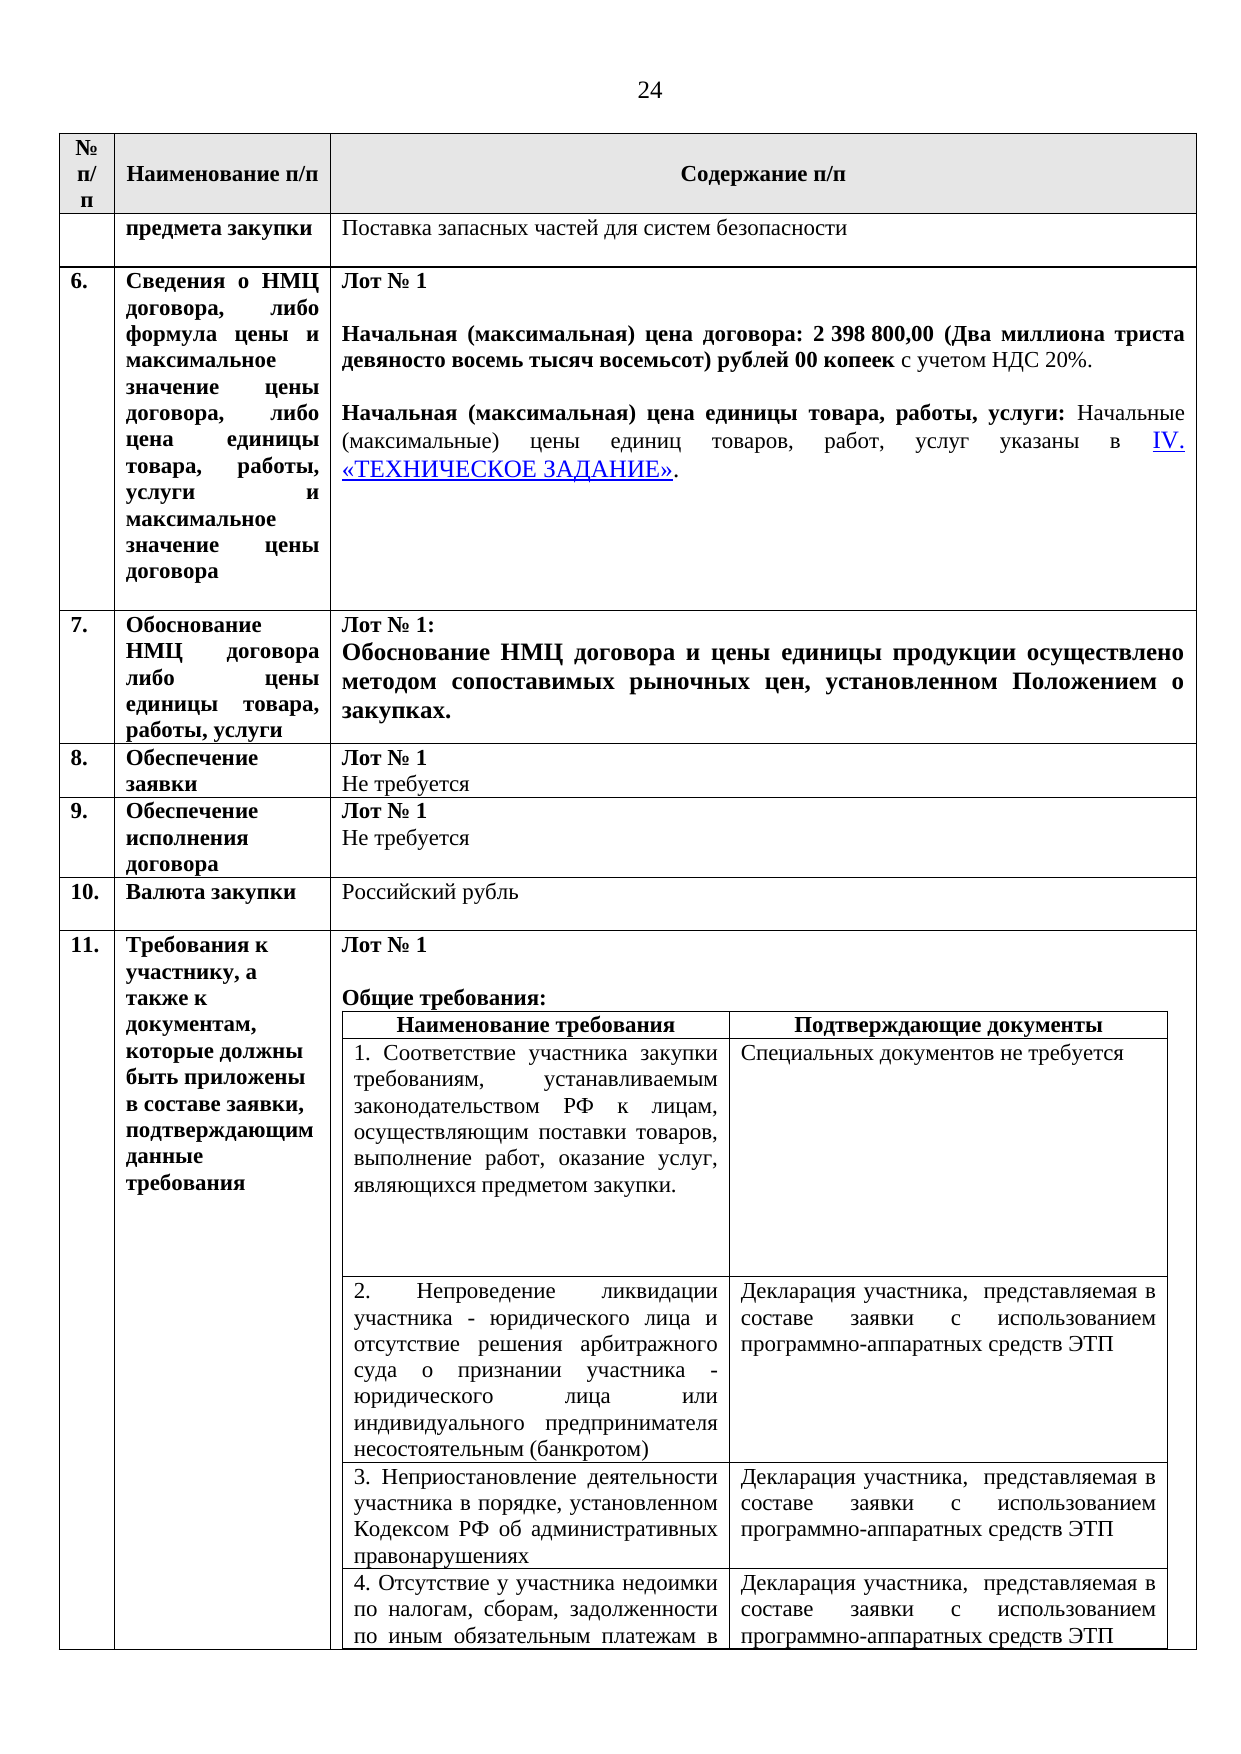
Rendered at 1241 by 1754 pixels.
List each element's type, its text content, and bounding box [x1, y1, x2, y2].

table_cell Обоснование НМЦ договора либо цены единицы товара, работы, услуги [115, 611, 330, 743]
table_cell [60, 744, 114, 797]
table_cell [60, 798, 114, 877]
table_cell Валюта закупки [115, 878, 330, 930]
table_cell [331, 214, 1196, 266]
table_cell Лот № 1 Начальная (максимальная) цена договора: 2 398 800,00 (Два миллиона триста девяносто восемь тысяч восемьсот) рублей 00 копеек с учетом НДС 20%. Начальная (максимальная) цена единицы товара, работы, услуги: Начальные (максимальные) цены единиц товаров, работ, услуг указаны в IV. «ТЕХНИЧЕСКОЕ ЗАДАНИЕ». [331, 268, 1196, 610]
table_cell Наименование предмета закупки [115, 214, 330, 266]
table_cell Российский рубль [331, 878, 1196, 930]
table_cell [60, 214, 114, 266]
table_header № п/п [60, 134, 114, 213]
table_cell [115, 931, 330, 1649]
table_cell Лот № 1 Не требуется [331, 744, 1196, 797]
table_cell [60, 268, 114, 610]
table_cell Лот № 1: Обоснование НМЦ договора и цены единицы продукции осуществлено методом сопоставимых рыночных цен, установленном Положением о закупках. [331, 611, 1196, 743]
table_header Наименование п/п [115, 134, 330, 213]
table_cell [60, 931, 114, 1649]
table_cell Обеспечение исполнения договора [115, 798, 330, 877]
table_cell Обеспечение заявки [115, 744, 330, 797]
table_cell Сведения о НМЦ договора, либо формула цены и максимальное значение цены договора, либо цена единицы товара, работы, услуги и максимальное значение цены договора [115, 268, 330, 610]
table_cell [60, 878, 114, 930]
table_cell Лот № 1 Не требуется [331, 798, 1196, 877]
table_header Содержание п/п [331, 134, 1196, 213]
table_cell [60, 611, 114, 743]
table_cell Лот № 1 Общие требования: ________________. [331, 931, 1196, 1649]
